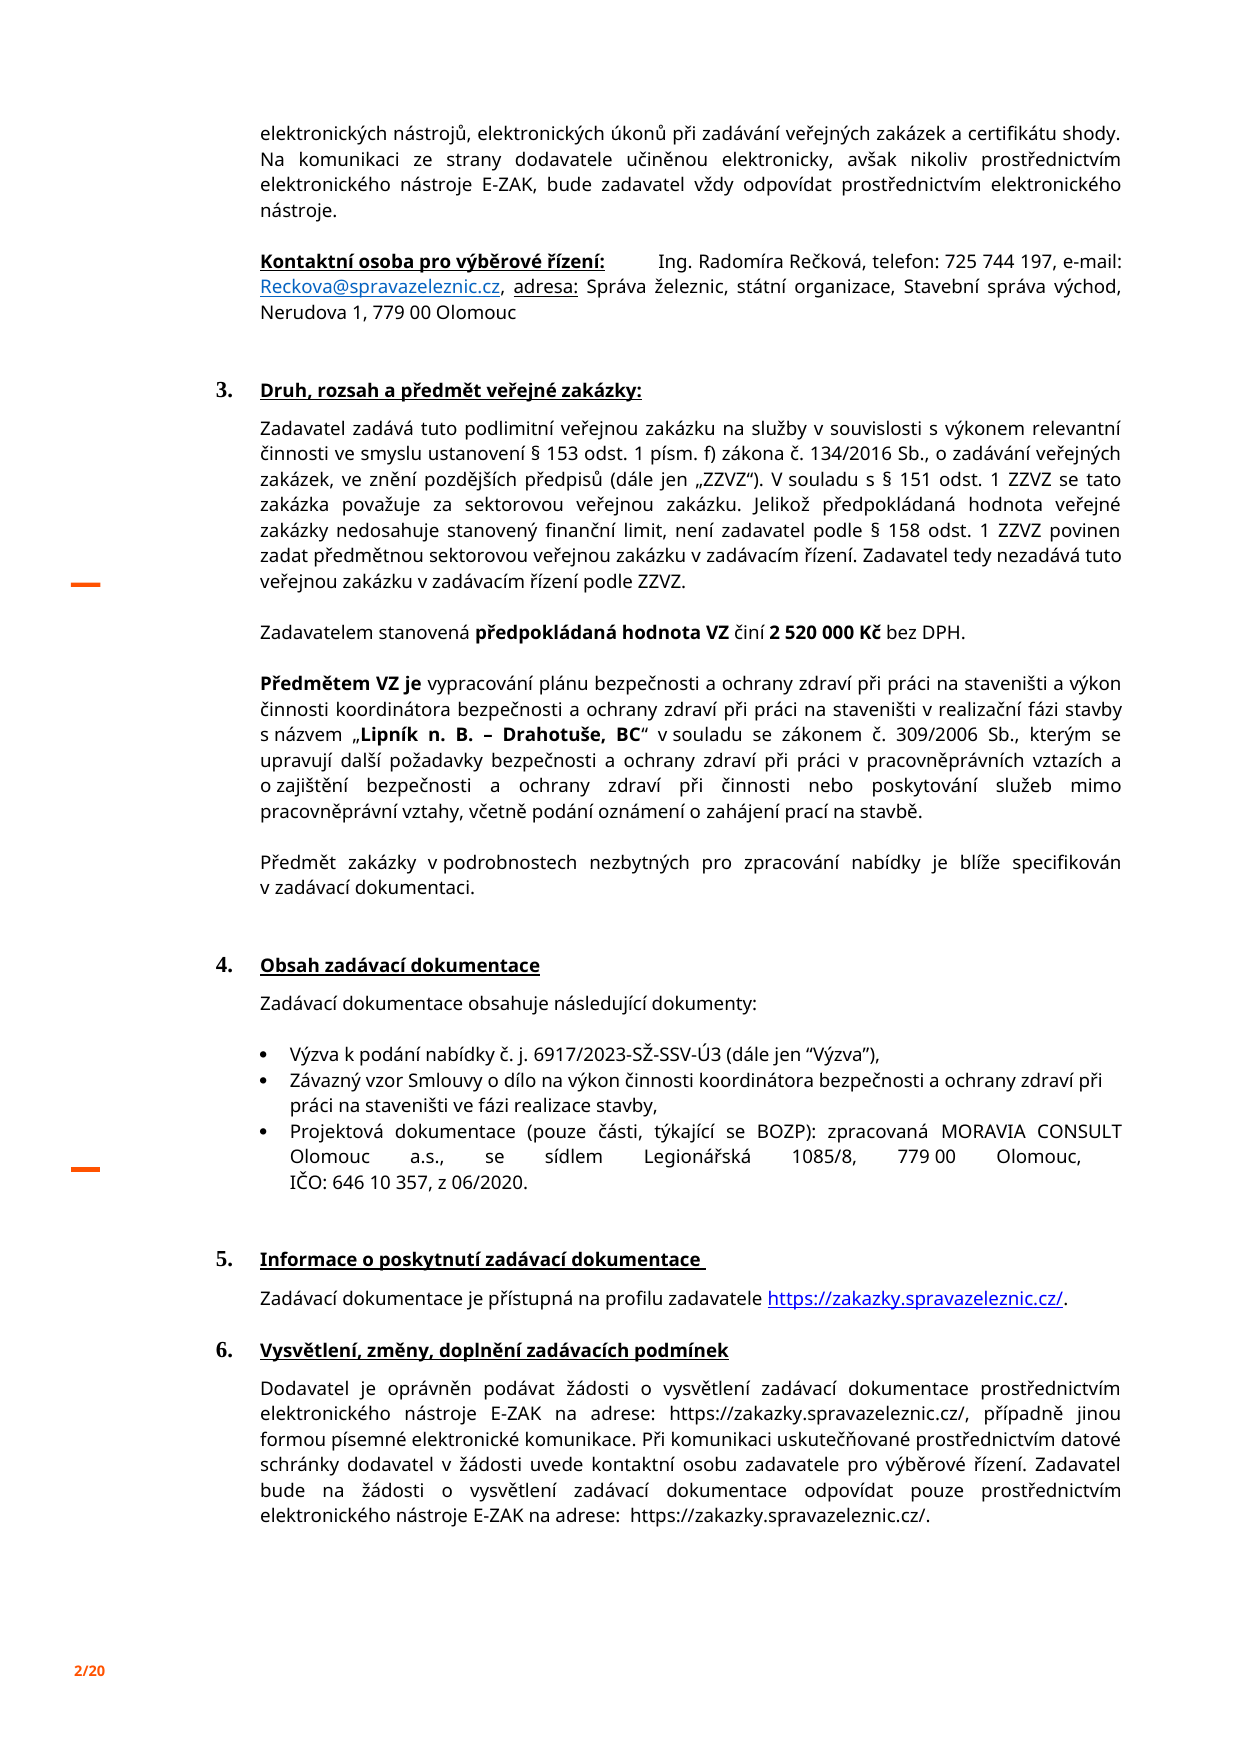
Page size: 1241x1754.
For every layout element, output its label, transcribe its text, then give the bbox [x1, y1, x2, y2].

list Druh, rozsah a předmět veřejné zakázky: [216, 376, 1122, 403]
list Vysvětlení, změny, doplnění zadávacích podmínek [216, 1336, 1122, 1363]
text Zadavatel zadává tuto podlimitní veřejnou zakázku na služby v souvislosti s výkonem relevantní činnosti ve smyslu ustanovení § 153 odst. 1 písm. f) zákona č. 134/2016 Sb., o zadávání veřejných zakázek, ve znění pozdějších předpisů (dále jen „ZZVZ“). V souladu s § 151 odst. 1 ZZVZ se tato zakázka považuje za sektorovou veřejnou zakázku. Jelikož předpokládaná hodnota veřejné zakázky nedosahuje stanovený finanční limit, není zadavatel podle § 158 odst. 1 ZZVZ povinen zadat předmětnou sektorovou veřejnou zakázku v zadávacím řízení. Zadavatel tedy nezadává tuto veřejnou zakázku v zadávacím řízení podle ZZVZ. [260, 415, 1122, 594]
text Zadávací dokumentace obsahuje následující dokumenty: [260, 990, 1122, 1016]
list Informace o poskytnutí zadávací dokumentace [216, 1246, 1122, 1272]
list Výzva k podání nabídky č. j. 6917/2023-SŽ-SSV-Ú3 (dále jen “Výzva”), [260, 1041, 1122, 1067]
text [260, 121, 1122, 223]
list Projektová dokumentace (pouze části, týkající se BOZP): zpracovaná MORAVIA CONSULT Olomouc a.s., se sídlem Legionářská 1085/8, 779 00 Olomouc, IČO: 646 10 357, z 06/2020. [260, 1118, 1122, 1194]
text Předmět zakázky v podrobnostech nezbytných pro zpracování nabídky je blíže specifikován v zadávací dokumentaci. [260, 849, 1122, 900]
text Kontaktní osoba pro výběrové řízení: Ing. Radomíra Rečková, telefon: 725 744 197, e-mail: Reckova@spravazeleznic.cz, adresa: Správa železnic, státní organizace, Stavební správa východ, Nerudova 1, 779 00 Olomouc [260, 248, 1122, 325]
text Dodavatel je oprávněn podávat žádosti o vysvětlení zadávací dokumentace prostřednictvím elektronického nástroje E-ZAK na adrese: https://zakazky.spravazeleznic.cz/, případně jinou formou písemné elektronické komunikace. Při komunikaci uskutečňované prostřednictvím datové schránky dodavatel v žádosti uvede kontaktní osobu zadavatele pro výběrové řízení. Zadavatel bude na žádosti o vysvětlení zadávací dokumentace odpovídat pouze prostřednictvím elektronického nástroje E-ZAK na adrese: https://zakazky.spravazeleznic.cz/. [260, 1375, 1122, 1528]
text Předmětem VZ je vypracování plánu bezpečnosti a ochrany zdraví při práci na staveništi a výkon činnosti koordinátora bezpečnosti a ochrany zdraví při práci na staveništi v realizační fázi stavby s názvem „Lipník n. B. – Drahotuše, BC“ v souladu se zákonem č. 309/2006 Sb., kterým se upravují další požadavky bezpečnosti a ochrany zdraví při práci v pracovněprávních vztazích a o zajištění bezpečnosti a ochrany zdraví při činnosti nebo poskytování služeb mimo pracovněprávní vztahy, včetně podání oznámení o zahájení prací na stavbě. [260, 670, 1122, 823]
text Zadávací dokumentace je přístupná na profilu zadavatele https://zakazky.spravazeleznic.cz/. [260, 1285, 1122, 1310]
text Zadavatelem stanovená předpokládaná hodnota VZ činí 2 520 000 Kč bez DPH. [260, 619, 1122, 645]
list Závazný vzor Smlouvy o dílo na výkon činnosti koordinátora bezpečnosti a ochrany zdraví při práci na staveništi ve fázi realizace stavby, [260, 1067, 1122, 1118]
list Obsah zadávací dokumentace [216, 951, 1122, 978]
